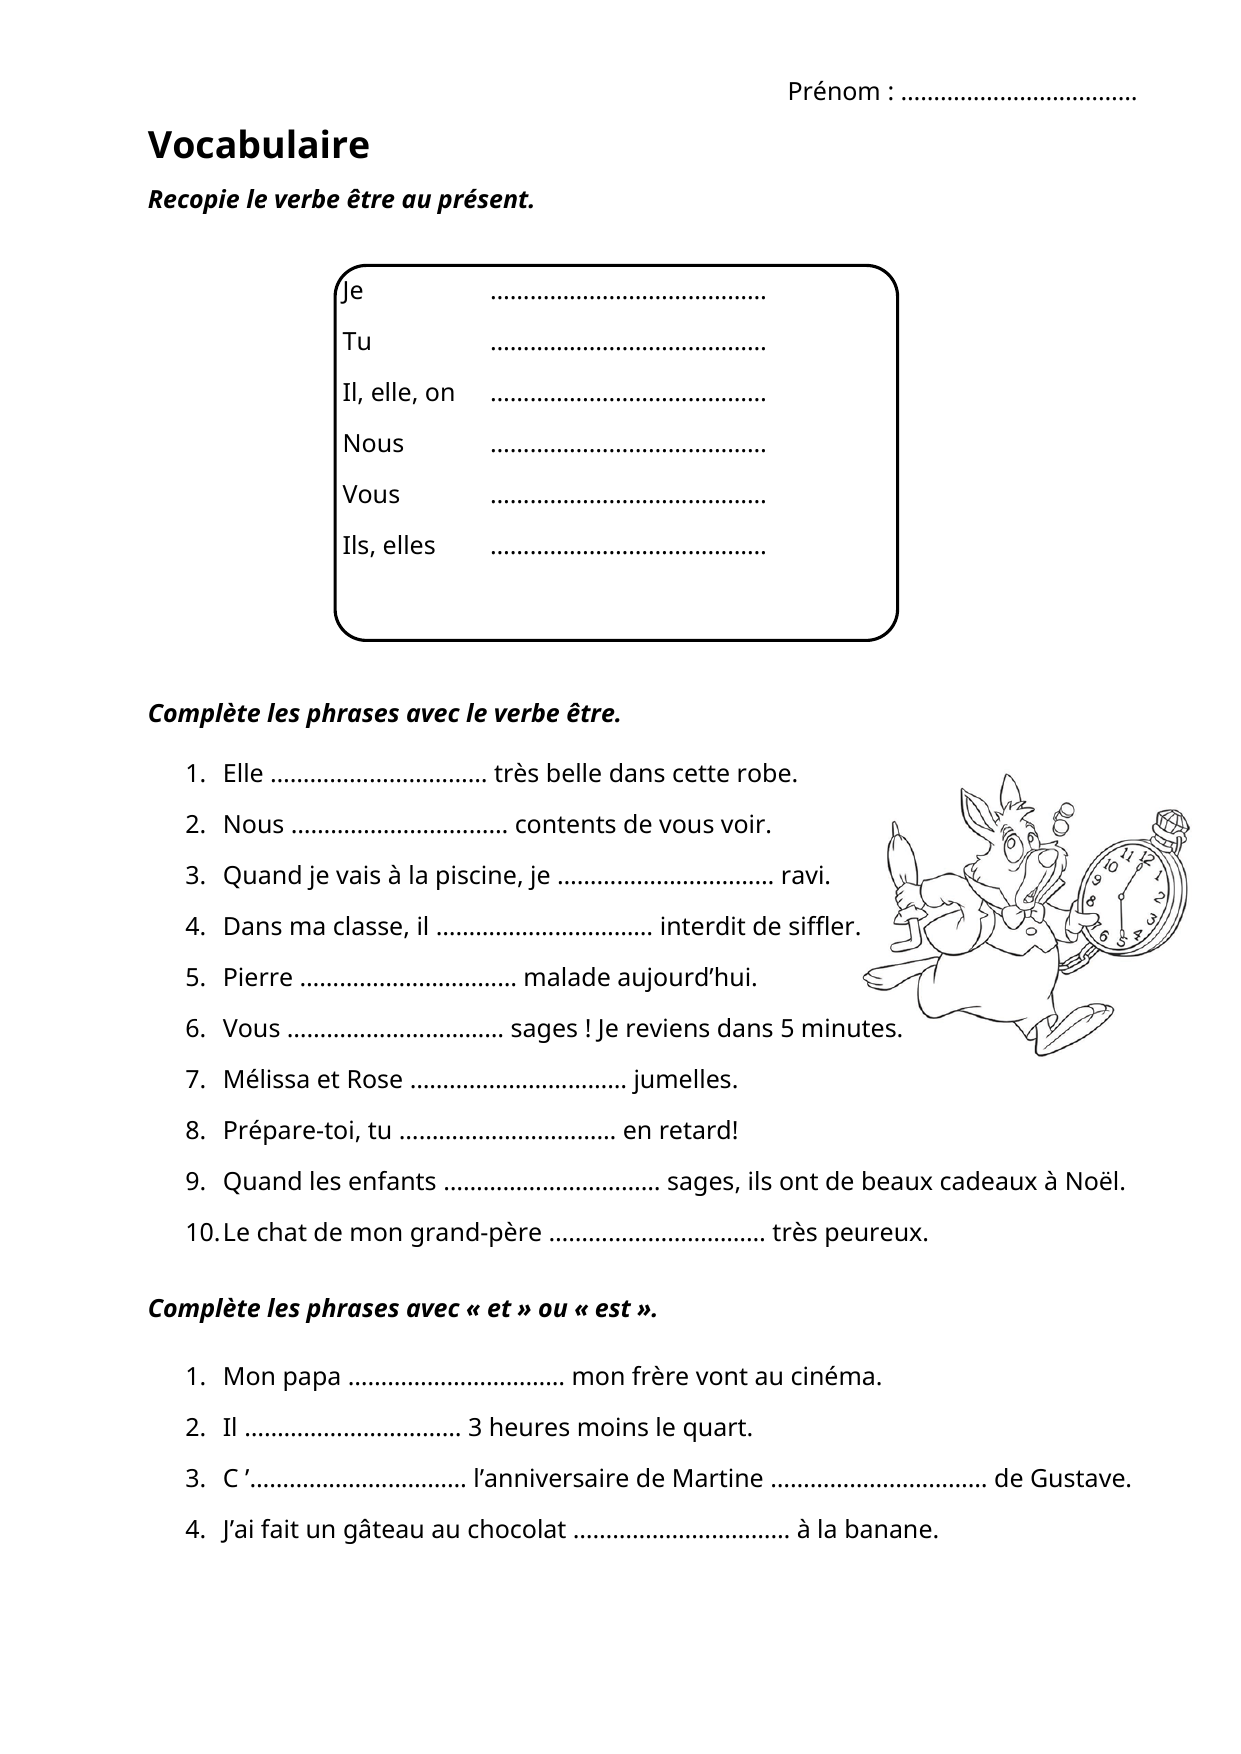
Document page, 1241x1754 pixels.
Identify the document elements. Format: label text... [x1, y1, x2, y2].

list C ’…………………………… l’anniversaire de Martine …………………………… de Gustave. [185, 1461, 1138, 1495]
list Vous …………………………… sages ! Je reviens dans 5 minutes. [185, 1010, 1138, 1044]
text Complète les phrases avec « et » ou « est ». [148, 1291, 1138, 1325]
list Le chat de mon grand-père …………………………… très peureux. [185, 1214, 1138, 1249]
list Prépare-toi, tu …………………………… en retard! [185, 1112, 1138, 1147]
list Quand les enfants …………………………… sages, ils ont de beaux cadeaux à Noël. [185, 1163, 1138, 1198]
text Complète les phrases avec le verbe être. [148, 696, 1138, 730]
list Nous …………………………… contents de vous voir. [185, 806, 1138, 840]
text Vocabulaire [148, 118, 1138, 169]
list Pierre …………………………… malade aujourd’hui. [185, 959, 1138, 993]
list Il …………………………… 3 heures moins le quart. [185, 1410, 1138, 1444]
list Quand je vais à la piscine, je …………………………… ravi. [185, 857, 1138, 891]
text Recopie le verbe être au présent. [148, 182, 1138, 216]
list Mélissa et Rose …………………………… jumelles. [185, 1061, 1138, 1096]
list J’ai fait un gâteau au chocolat …………………………… à la banane. [185, 1512, 1138, 1546]
list Dans ma classe, il …………………………… interdit de siffler. [185, 908, 1138, 942]
list Elle …………………………… très belle dans cette robe. [185, 755, 1138, 789]
picture [860, 743, 1194, 1077]
list Mon papa …………………………… mon frère vont au cinéma. [185, 1359, 1138, 1393]
